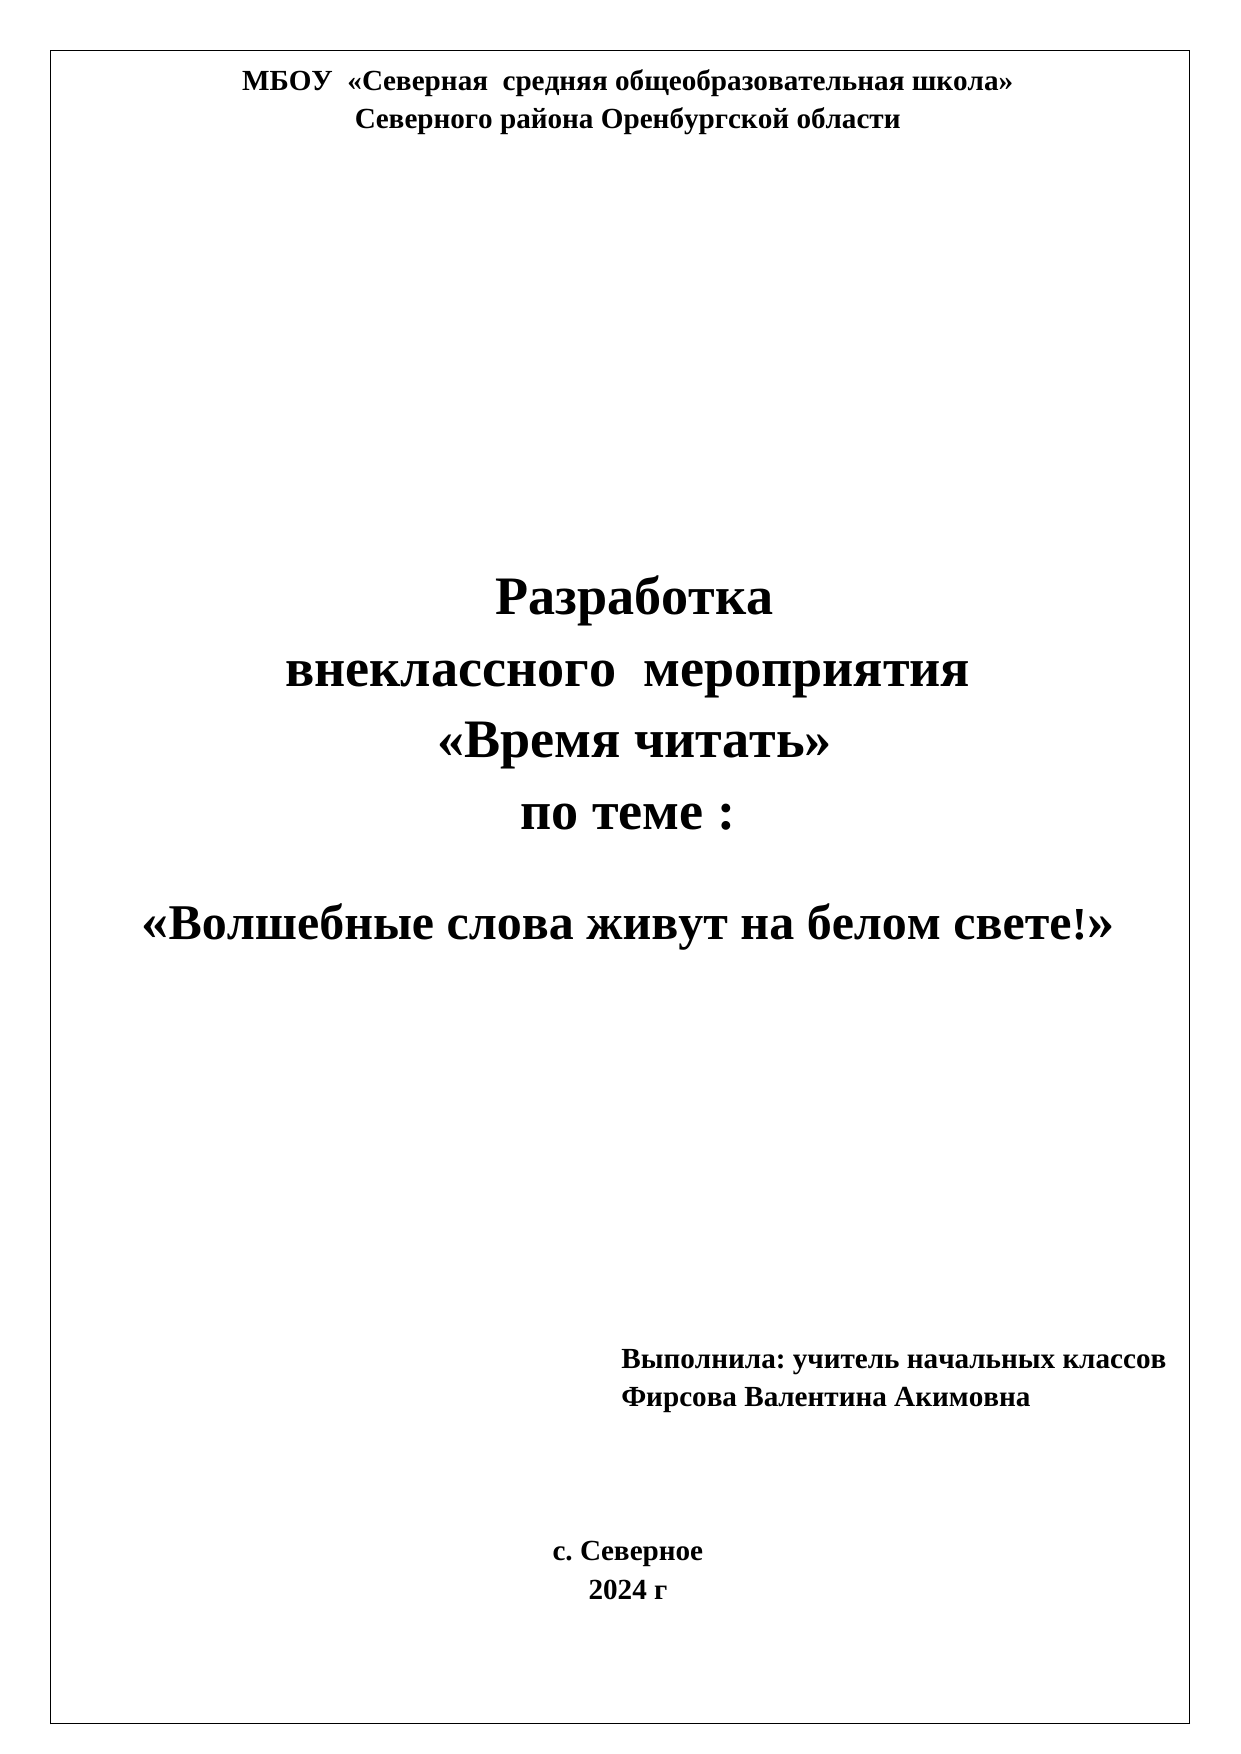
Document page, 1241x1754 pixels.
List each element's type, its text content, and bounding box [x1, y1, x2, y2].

text 2024 г [89, 1572, 1167, 1606]
text Северного района Оренбургской области [89, 102, 1167, 135]
text внеклассного мероприятия [89, 636, 1167, 698]
text МБОУ «Северная средняя общеобразовательная школа» [89, 63, 1167, 97]
text «Время читать» [89, 707, 1167, 769]
text «Волшебные слова живут на белом свете!» [89, 889, 1167, 951]
text Фирсова Валентина Акимовна [89, 1379, 1167, 1413]
text Выполнила: учитель начальных классов [89, 1341, 1167, 1374]
text с. Северное [89, 1533, 1167, 1567]
text по теме : [89, 779, 1167, 841]
text Разработка [89, 564, 1167, 626]
